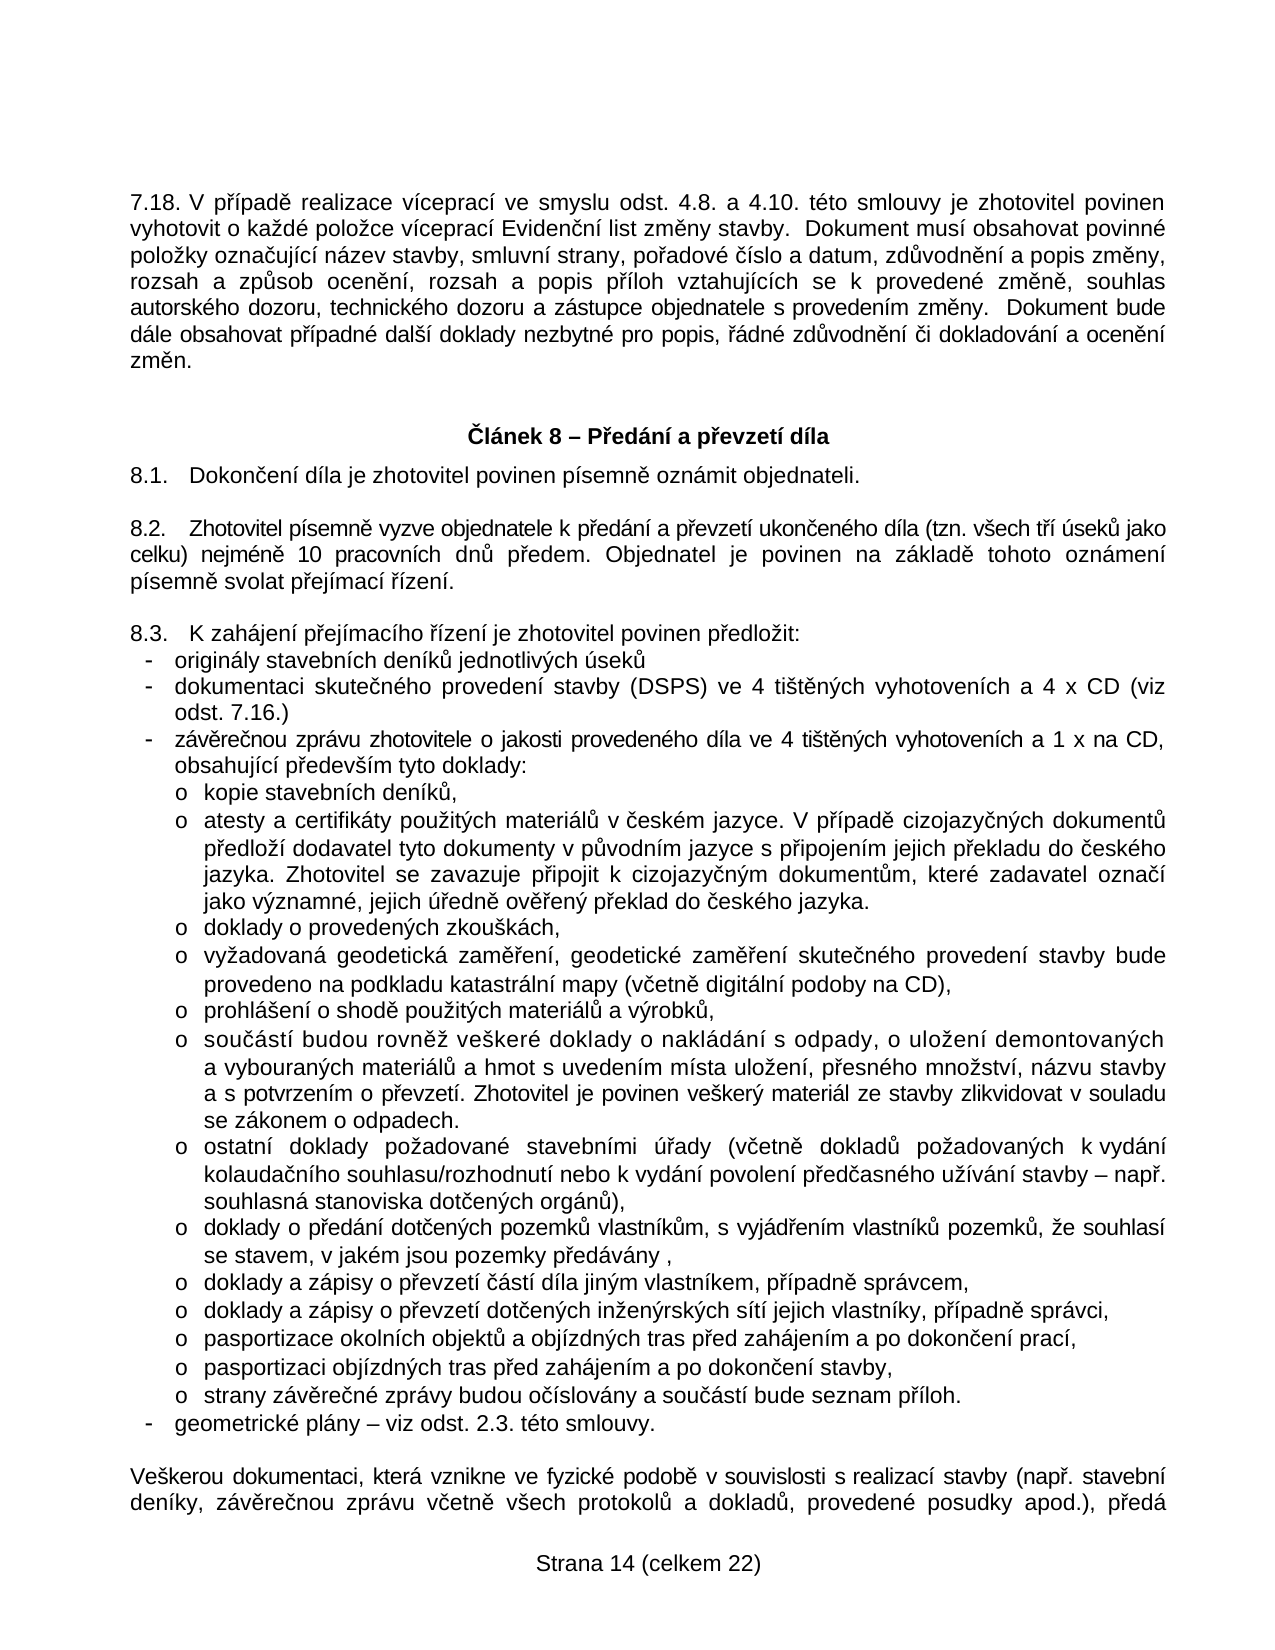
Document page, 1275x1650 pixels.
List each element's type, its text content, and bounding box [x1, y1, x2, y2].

list kopie stavebních deníků, [174, 778, 1167, 807]
list prohlášení o shodě použitých materiálů a výrobků, [174, 997, 1167, 1026]
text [130, 1463, 1167, 1516]
list pasportizaci objízdných tras před zahájením a po dokončení stavby, [174, 1354, 1167, 1382]
list atesty a certifikáty použitých materiálů v českém jazyce. V případě cizojazyčných dokumentů předloží dodavatel tyto dokumenty v původním jazyce s připojením jejich překladu do českého jazyka. Zhotovitel se zavazuje připojit k cizojazyčným dokumentům, které zadavatel označí jako významné, jejich úředně ověřený překlad do českého jazyka. [174, 807, 1167, 914]
list Zhotovitel písemně vyzve objednatele k předání a převzetí ukončeného díla (tzn. všech tří úseků jako celku) nejméně 10 pracovních dnů předem. Objednatel je povinen na základě tohoto oznámení písemně svolat přejímací řízení. [130, 515, 1167, 594]
list originály stavebních deníků jednotlivých úseků [145, 647, 1167, 673]
list vyžadovaná geodetická zaměření, geodetické zaměření skutečného provedení stavby bude provedeno na podkladu katastrální mapy (včetně digitální podoby na CD), [174, 942, 1167, 997]
list doklady o provedených zkouškách, [174, 914, 1167, 942]
list Dokončení díla je zhotovitel povinen písemně oznámit objednateli. [130, 462, 1167, 488]
list součástí budou rovněž veškeré doklady o nakládání s odpady, o uložení demontovaných a vybouraných materiálů a hmot s uvedením místa uložení, přesného množství, názvu stavby a s potvrzením o převzetí. Zhotovitel je povinen veškerý materiál ze stavby zlikvidovat v souladu se zákonem o odpadech. [174, 1026, 1167, 1133]
list doklady a zápisy o převzetí částí díla jiným vlastníkem, případně správcem, [174, 1269, 1167, 1297]
list pasportizace okolních objektů a objízdných tras před zahájením a po dokončení prací, [174, 1325, 1167, 1354]
list V případě realizace víceprací ve smyslu odst. 4.8. a 4.10. této smlouvy je zhotovitel povinen vyhotovit o každé položce víceprací Evidenční list změny stavby. Dokument musí obsahovat povinné položky označující název stavby, smluvní strany, pořadové číslo a datum, zdůvodnění a popis změny, rozsah a způsob ocenění, rozsah a popis příloh vztahujících se k provedené změně, souhlas autorského dozoru, technického dozoru a zástupce objednatele s provedením změny. Dokument bude dále obsahovat případné další doklady nezbytné pro popis, řádné zdůvodnění či dokladování a ocenění změn. [130, 189, 1167, 373]
list závěrečnou zprávu zhotovitele o jakosti provedeného díla ve 4 tištěných vyhotoveních a 1 x na CD, obsahující především tyto doklady: [145, 726, 1167, 778]
list doklady a zápisy o převzetí dotčených inženýrských sítí jejich vlastníky, případně správci, [174, 1297, 1167, 1325]
list K zahájení přejímacího řízení je zhotovitel povinen předložit: [130, 620, 1167, 647]
list doklady o předání dotčených pozemků vlastníkům, s vyjádřením vlastníků pozemků, že souhlasí se stavem, v jakém jsou pozemky předávány , [174, 1214, 1167, 1269]
list geometrické plány – viz odst. 2.3. této smlouvy. [145, 1410, 1167, 1437]
text Článek 8 – Předání a převzetí díla [130, 423, 1167, 450]
list ostatní doklady požadované stavebními úřady (včetně dokladů požadovaných k vydání kolaudačního souhlasu/rozhodnutí nebo k vydání povolení předčasného užívání stavby – např. souhlasná stanoviska dotčených orgánů), [174, 1133, 1167, 1214]
list strany závěrečné zprávy budou očíslovány a součástí bude seznam příloh. [174, 1382, 1167, 1410]
list dokumentaci skutečného provedení stavby (DSPS) ve 4 tištěných vyhotoveních a 4 x CD (viz odst. 7.16.) [145, 673, 1167, 726]
